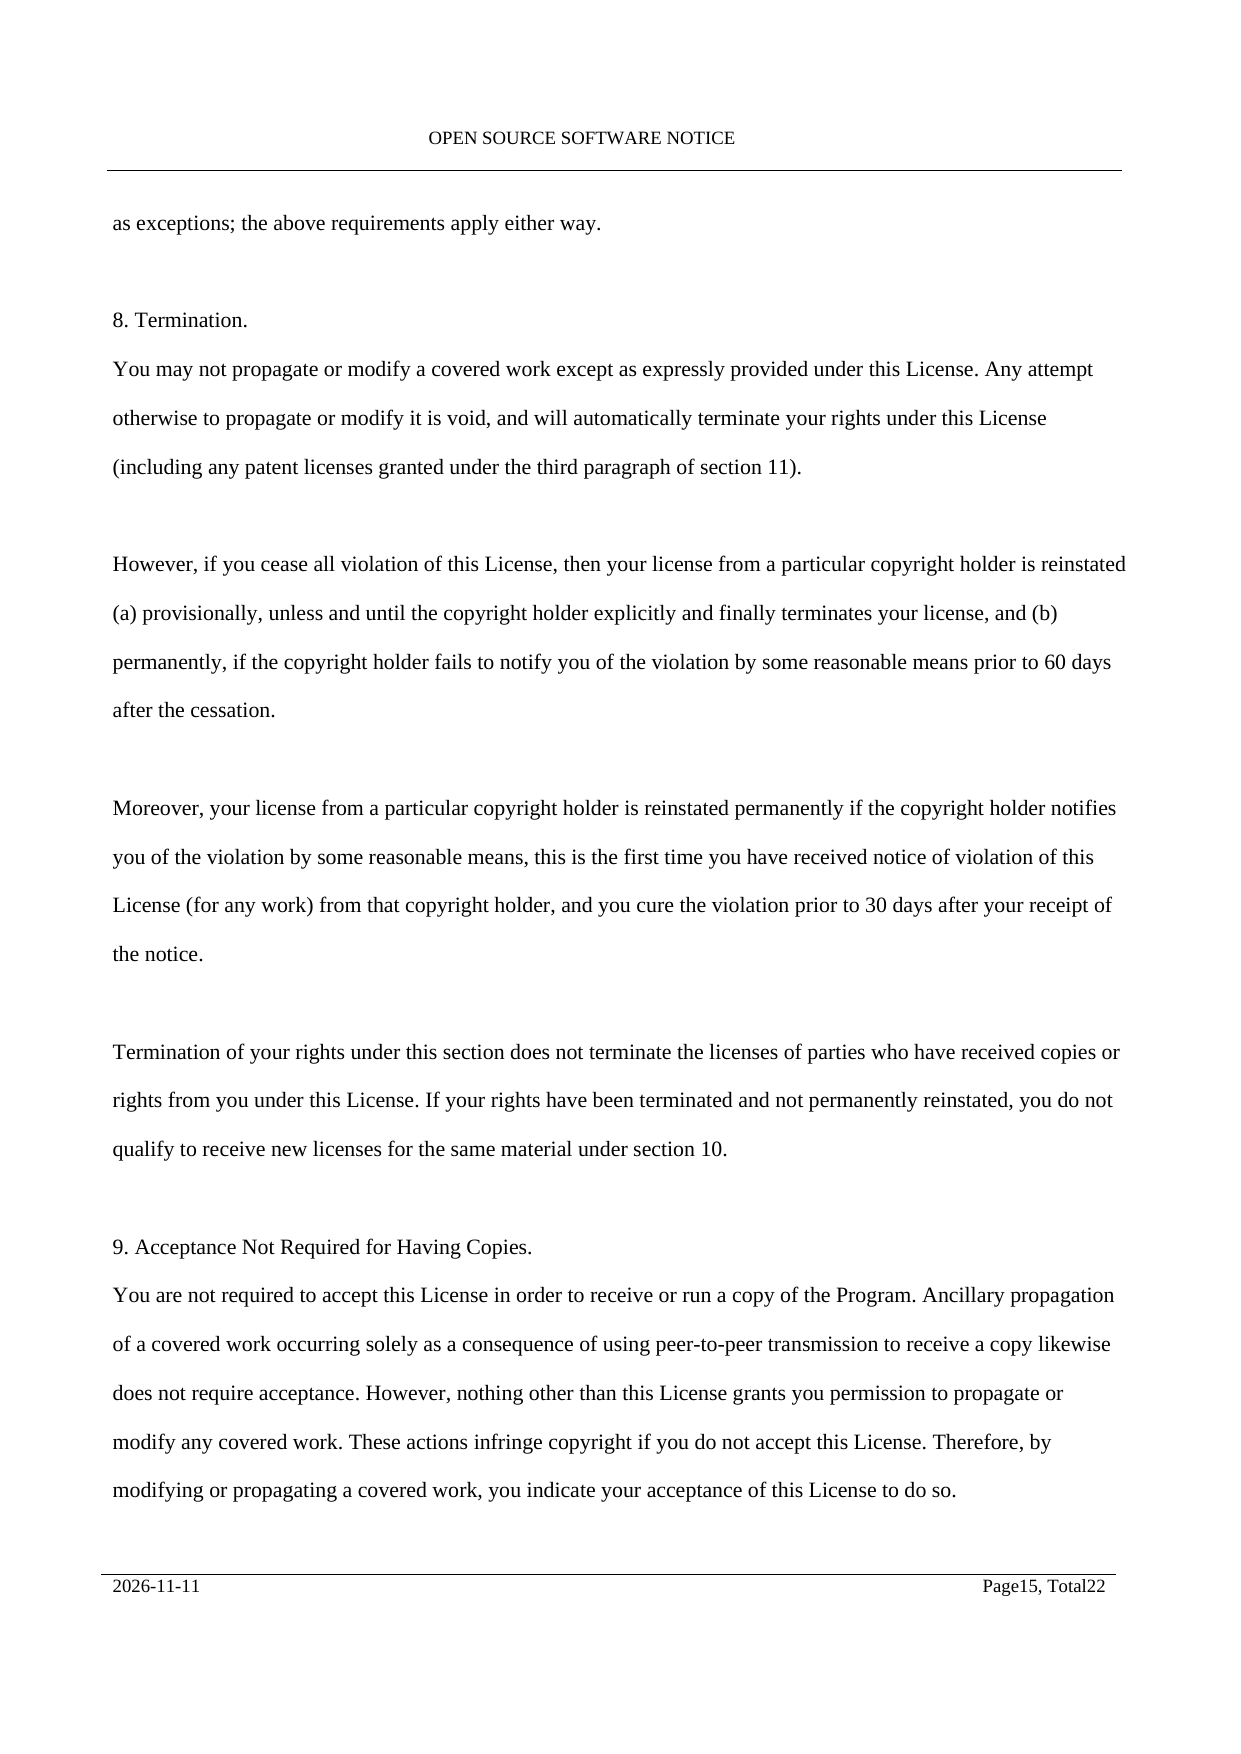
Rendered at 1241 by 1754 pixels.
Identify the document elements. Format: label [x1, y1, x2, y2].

text [112, 206, 1128, 1506]
